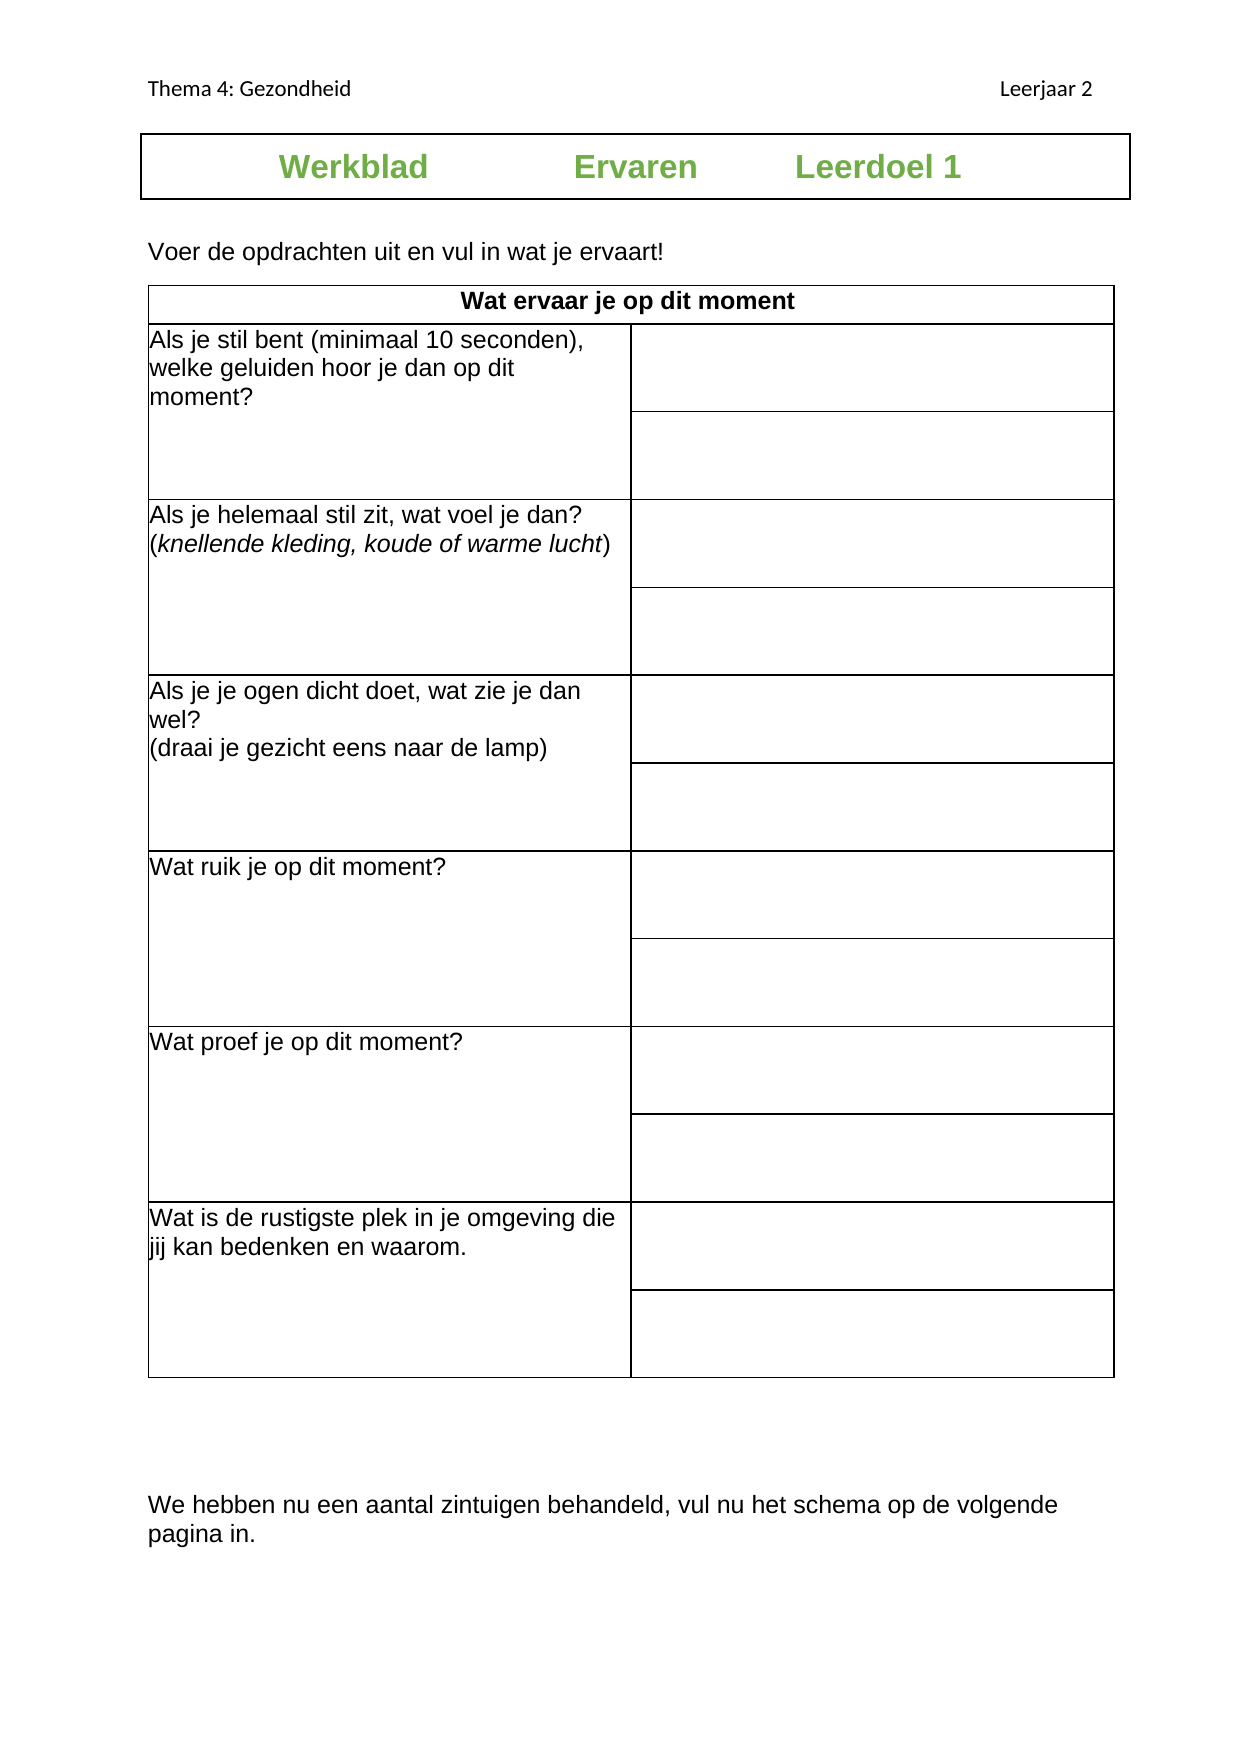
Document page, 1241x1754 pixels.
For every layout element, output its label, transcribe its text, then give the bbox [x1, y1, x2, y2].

table_cell [632, 764, 1113, 850]
table_cell [632, 1115, 1113, 1201]
table_cell [632, 412, 1113, 499]
text Voer de opdrachten uit en vul in wat je ervaart! [148, 206, 1093, 266]
table_cell [632, 1203, 1113, 1289]
table_cell [632, 852, 1113, 938]
table_cell Wat ruik je op dit moment? [149, 852, 630, 1026]
table_header Wat ervaar je op dit moment [149, 286, 1113, 323]
table_cell Wat proef je op dit moment? [149, 1027, 630, 1201]
table_cell [632, 325, 1113, 411]
table_cell Als je stil bent (minimaal 10 seconden), welke geluiden hoor je dan op dit moment? [149, 325, 630, 499]
table_cell [632, 588, 1113, 674]
table_cell [632, 1291, 1113, 1377]
table_cell Wat is de rustigste plek in je omgeving die jij kan bedenken en waarom. [149, 1203, 630, 1377]
text Werkblad Ervaren Leerdoel 1 [148, 148, 1093, 186]
text We hebben nu een aantal zintuigen behandeld, vul nu het schema op de volgende pagina in. [148, 1490, 1093, 1548]
table_cell [632, 676, 1113, 762]
table_cell [632, 500, 1113, 586]
table_cell [632, 939, 1113, 1026]
table_cell Als je je ogen dicht doet, wat zie je dan wel? (draai je gezicht eens naar de lamp) [149, 676, 630, 850]
table_cell [632, 1027, 1113, 1113]
table_cell Als je helemaal stil zit, wat voel je dan? (knellende kleding, koude of warme lucht) [149, 500, 630, 674]
